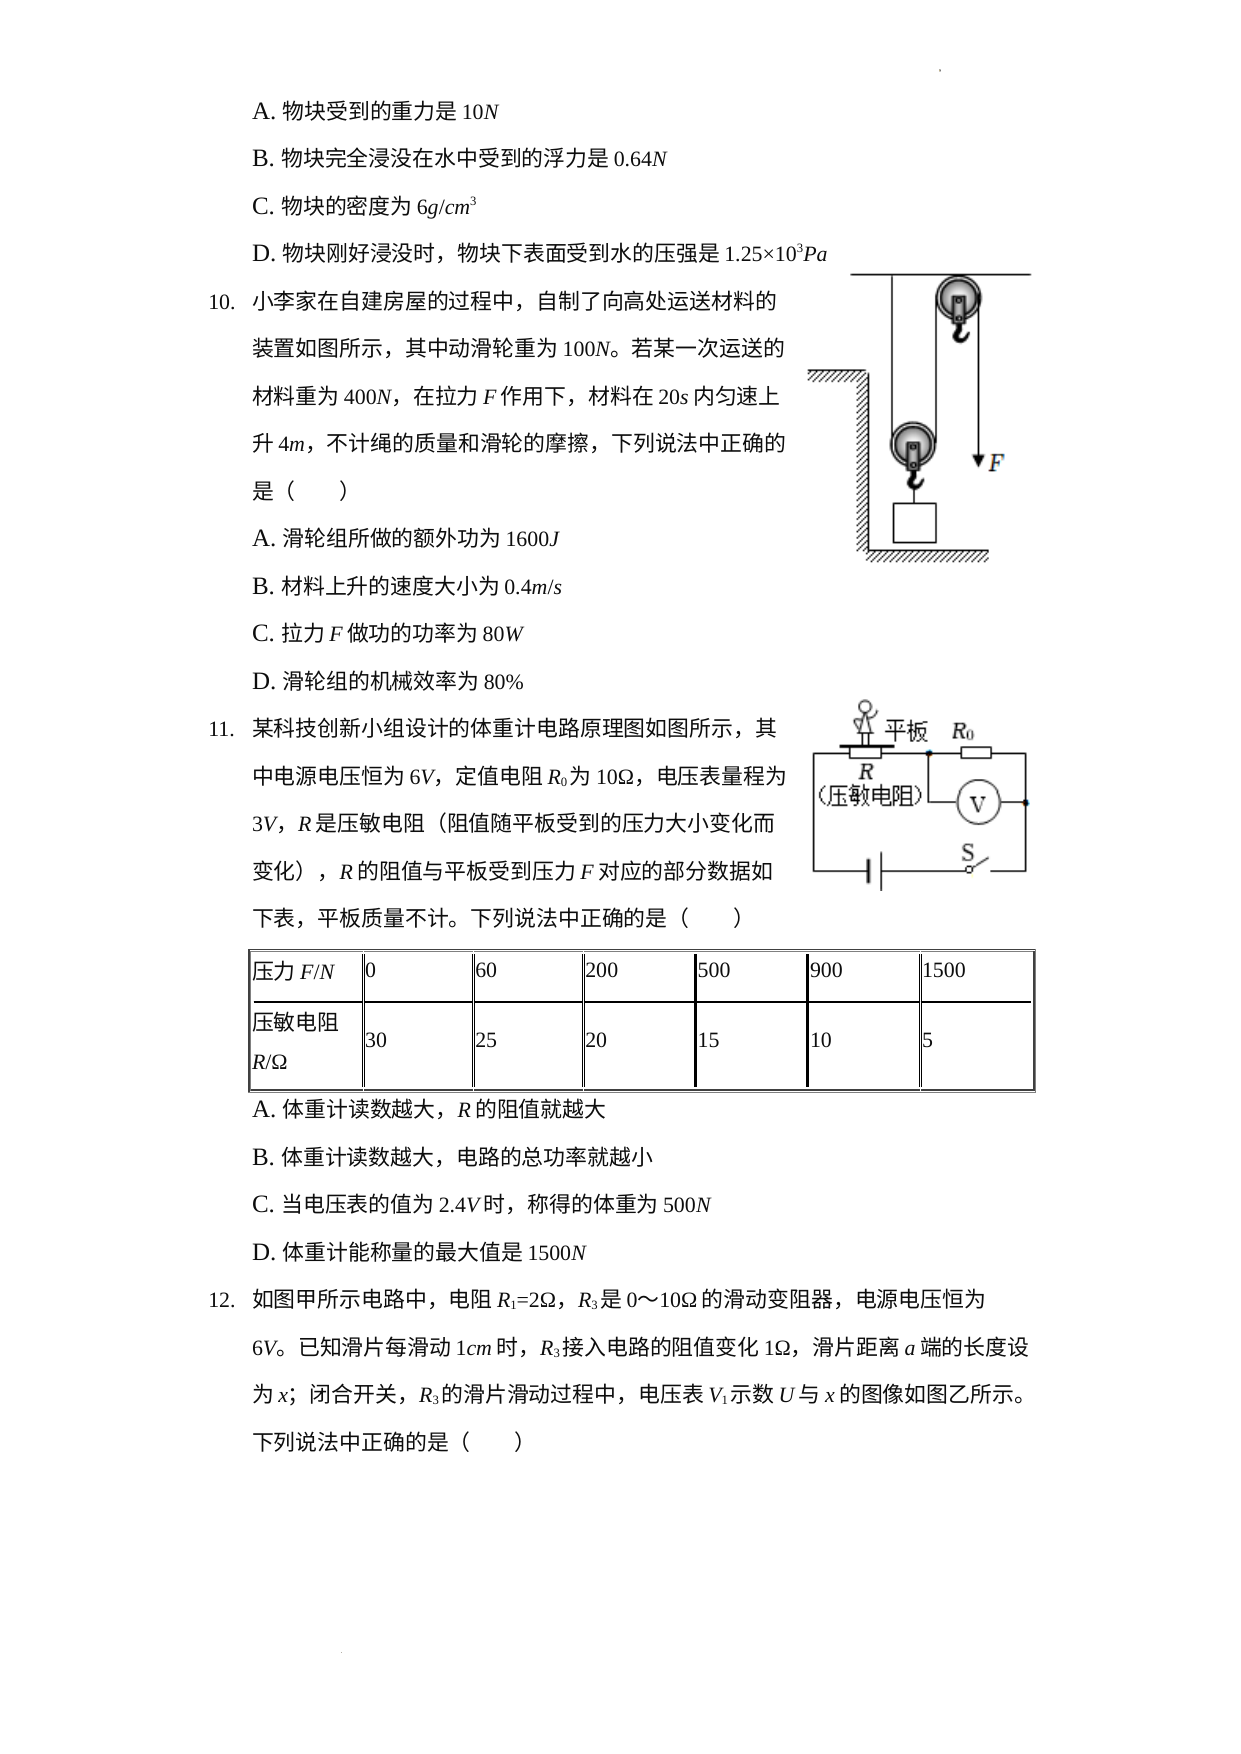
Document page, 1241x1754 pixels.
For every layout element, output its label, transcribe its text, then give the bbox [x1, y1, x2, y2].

text A. 物块受到的重力是10N B. 物块完全浸没在水中受到的浮力是0.64N C. 物块的密度为6g/cm3 D. 物块刚好浸没时，物块下表面受到水的压强是1.25×103Pa [252, 94, 1032, 268]
table_header 900 [808, 952, 920, 1001]
table_header 0 [363, 952, 473, 1001]
table_header 压力F/N [251, 952, 363, 1001]
table_cell 15 [695, 1003, 807, 1089]
list 小李家在自建房屋的过程中，自制了向高处运送材料的装置如图所示，其中动滑轮重为100N。若某一次运送的材料重为400N，在拉力F作用下，材料在20s内匀速上升4m，不计绳的质量和滑轮的摩擦，下列说法中正确的是（ ） [208, 284, 805, 505]
list 如图甲所示电路中，电阻R1=2Ω，R3是0～10Ω的滑动变阻器，电源电压恒为6V。已知滑片每滑动1cm时，R3接入电路的阻值变化1Ω，滑片距离a端的长度设为x；闭合开关，R3的滑片滑动过程中，电压表V1示数U与x的图像如图乙所示。下列说法中正确的是（ ） [208, 1282, 1032, 1456]
table_header 1500 [920, 952, 1033, 1001]
list 某科技创新小组设计的体重计电路原理图如图所示，其中电源电压恒为6V，定值电阻R0为10Ω，电压表量程为3V，R是压敏电阻（阻值随平板受到的压力大小变化而变化），R的阻值与平板受到压力F对应的部分数据如下表，平板质量不计。下列说法中正确的是（ ） [208, 711, 1032, 933]
table_header 500 [695, 952, 807, 1001]
text A. 滑轮组所做的额外功为1600J B. 材料上升的速度大小为0.4m/s C. 拉力F做功的功率为80W D. 滑轮组的机械效率为80% [252, 521, 1032, 695]
table_header 60 [473, 952, 583, 1001]
table_cell 压敏电阻R/Ω [251, 1001, 363, 1089]
picture [805, 271, 1033, 564]
table_cell 25 [473, 1002, 583, 1089]
text A. 体重计读数越大，R的阻值就越大 B. 体重计读数越大，电路的总功率就越小 C. 当电压表的值为2.4V时，称得的体重为500N D. 体重计能称量的最大值是1500N [252, 1093, 1032, 1266]
table_cell 30 [363, 1002, 473, 1089]
table_cell 5 [920, 1001, 1033, 1089]
table_cell 10 [808, 1003, 920, 1089]
table_header 200 [583, 952, 695, 1001]
table_cell 20 [583, 1002, 695, 1089]
picture [810, 698, 1033, 891]
